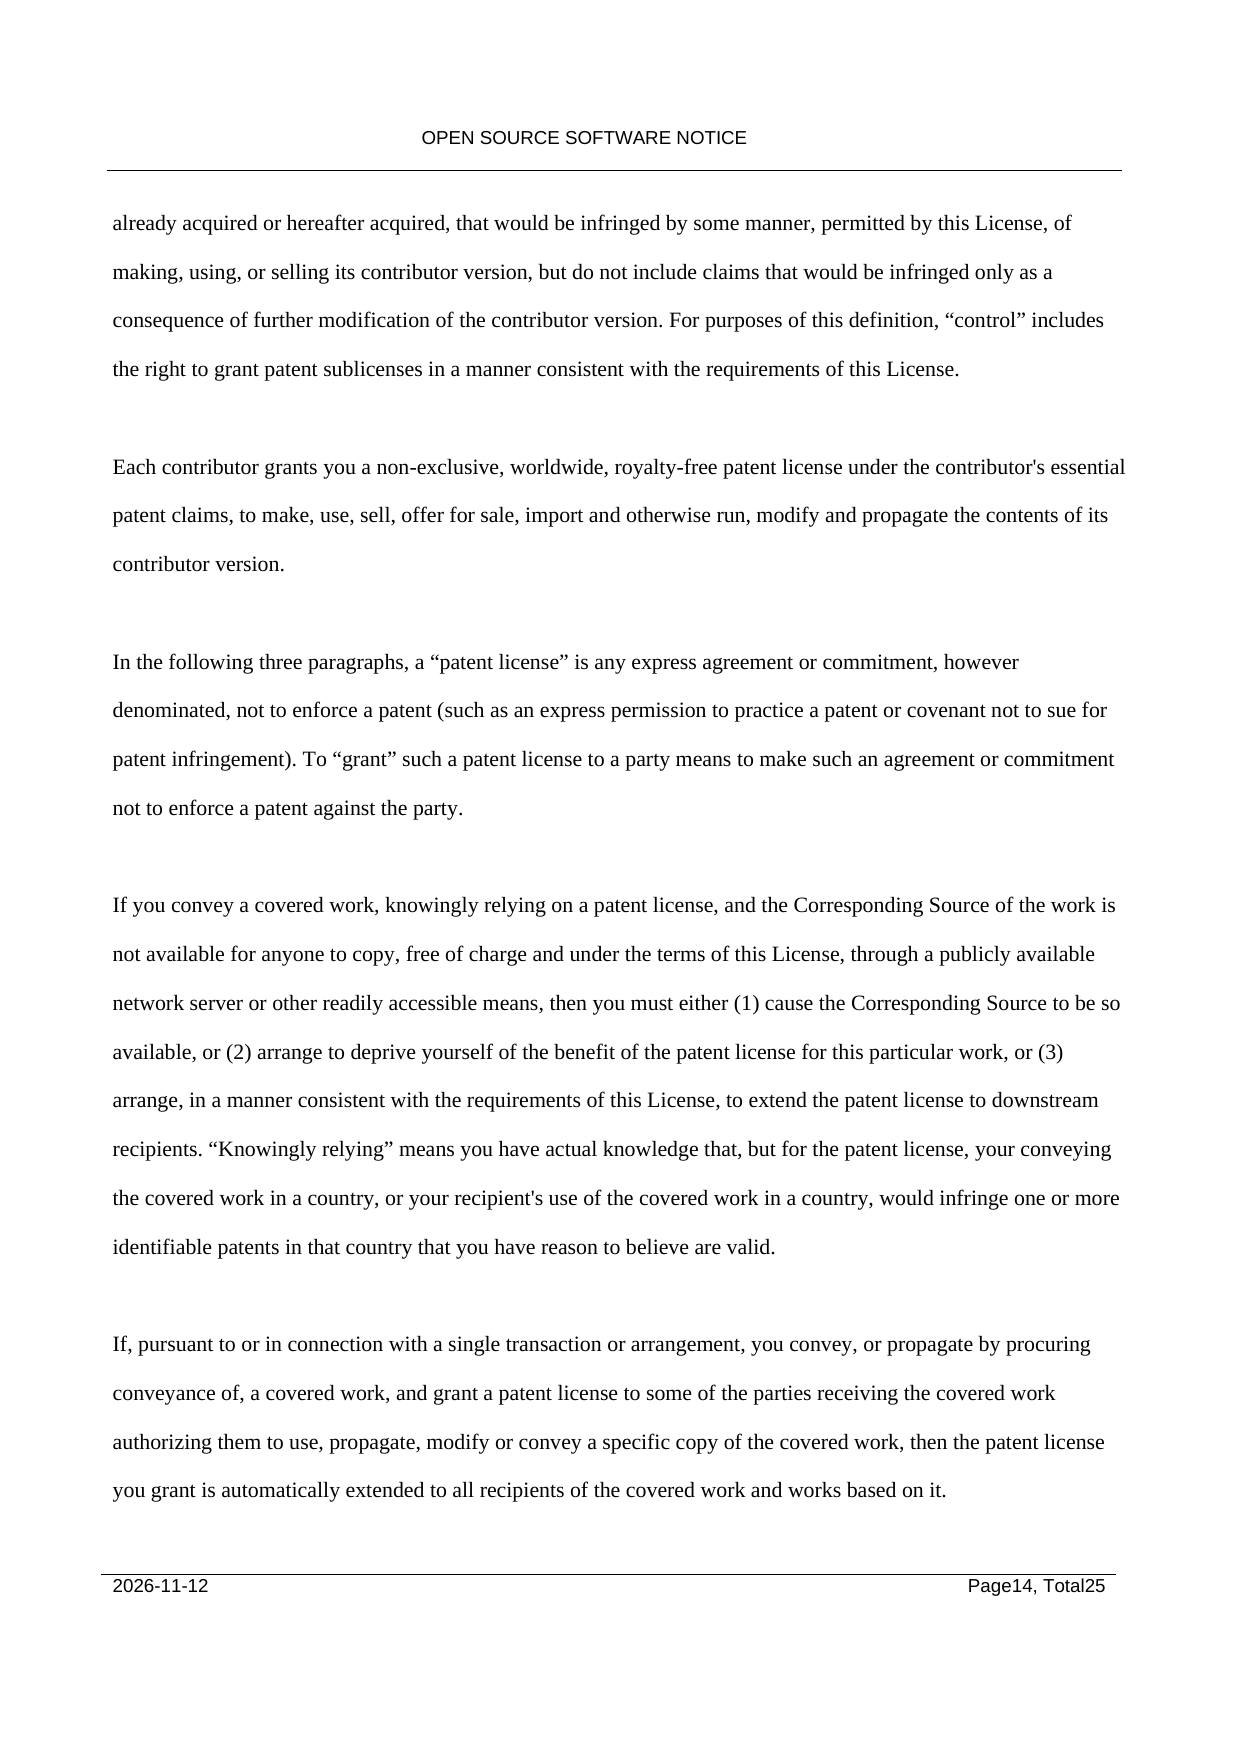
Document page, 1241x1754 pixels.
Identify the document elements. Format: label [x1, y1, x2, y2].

text [112, 206, 1128, 1506]
